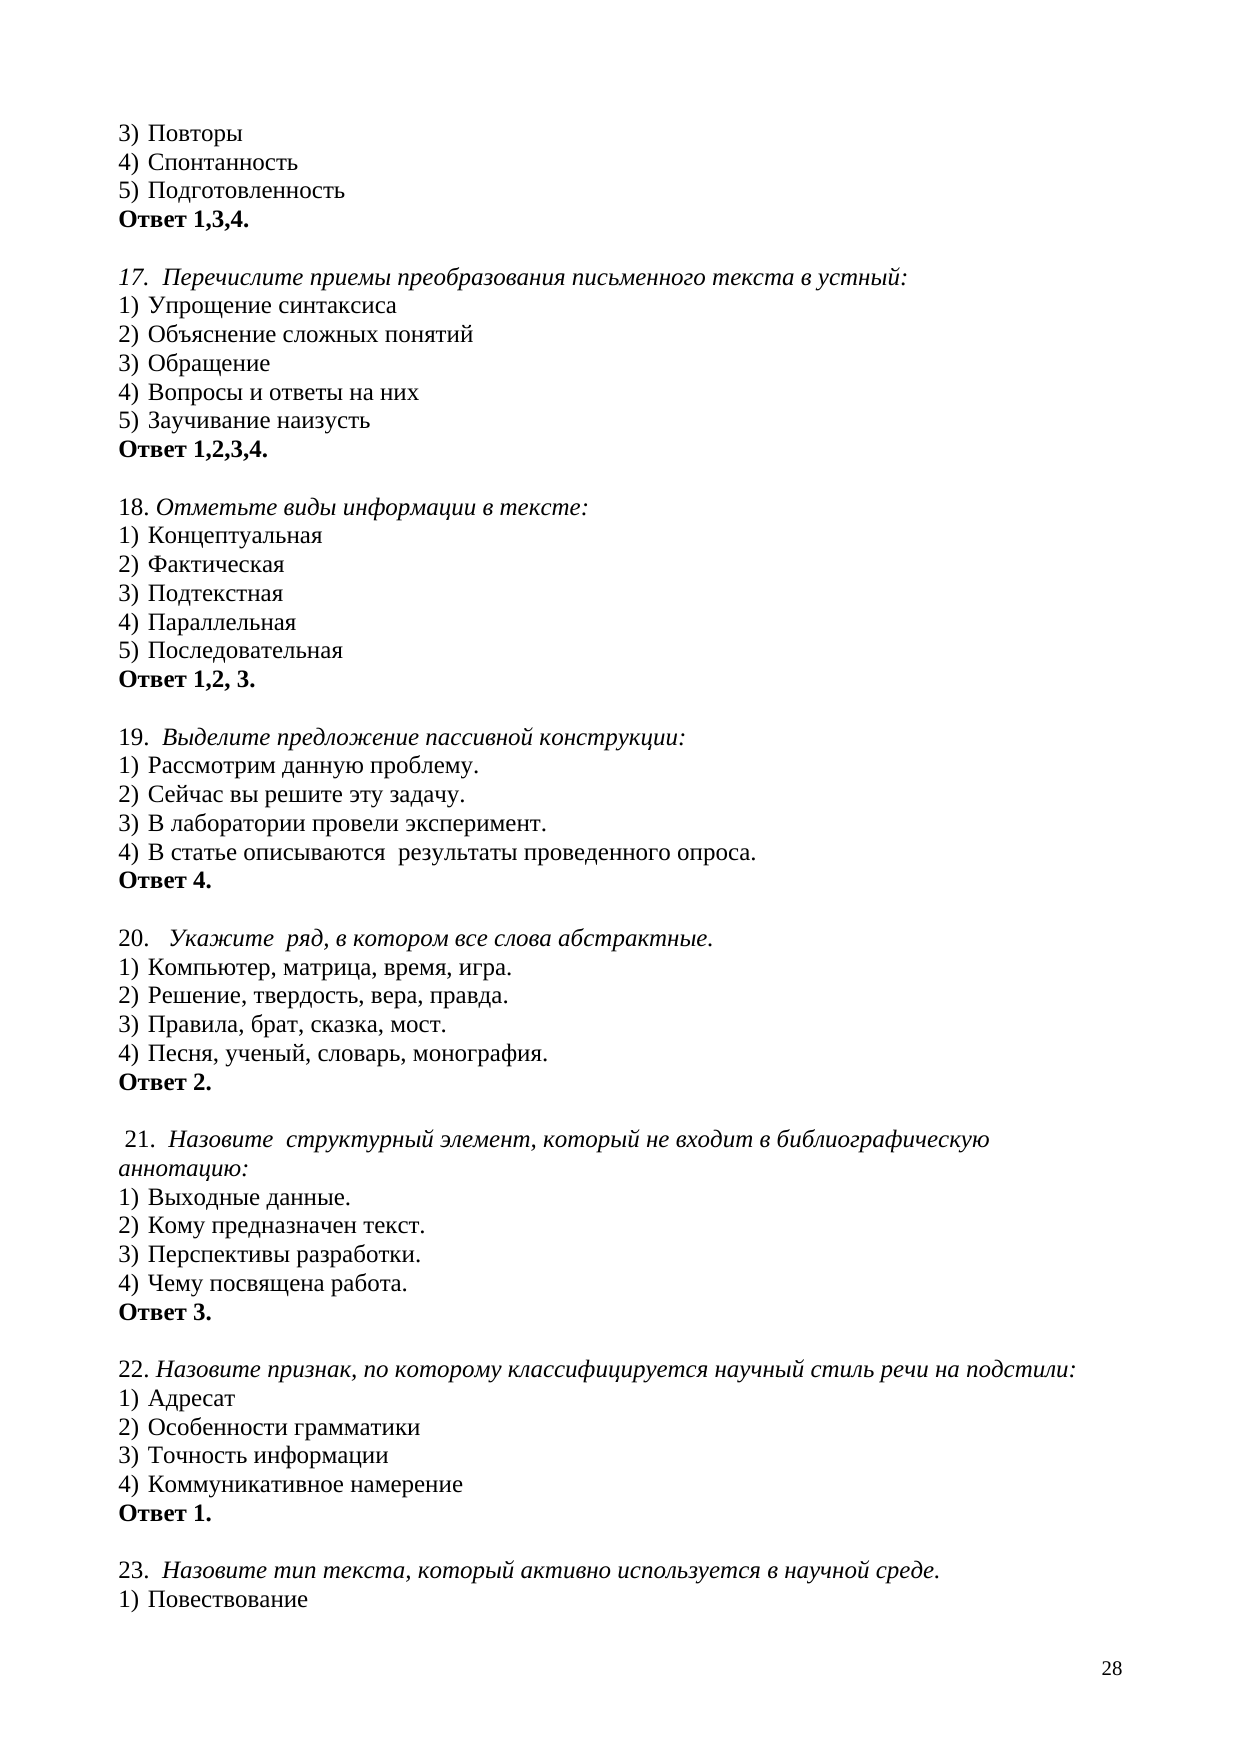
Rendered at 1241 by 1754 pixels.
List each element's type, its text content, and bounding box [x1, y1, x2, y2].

list Особенности грамматики [118, 1412, 1122, 1441]
list Подготовленность [118, 176, 1122, 204]
list Кому предназначен текст. [118, 1211, 1122, 1239]
list Заучивание наизусть [118, 406, 1122, 434]
list Перечислите приемы преобразования письменного текста в устный: [118, 262, 1122, 291]
text 19. Выделите предложение пассивной конструкции: [118, 722, 1122, 751]
list Сейчас вы решите эту задачу. [118, 779, 1122, 808]
text Ответ 1,2,3,4. [118, 434, 1122, 463]
list Правила, брат, сказка, мост. [118, 1009, 1122, 1038]
list Упрощение синтаксиса [118, 291, 1122, 319]
text Ответ 1. [118, 1498, 1122, 1527]
list Последовательная [118, 636, 1152, 664]
list Спонтанность [118, 147, 1122, 176]
list Решение, твердость, вера, правда. [118, 981, 1122, 1009]
list Песня, ученый, словарь, монография. [118, 1038, 1122, 1067]
list Параллельная [118, 607, 1152, 636]
text 21. Назовите структурный элемент, который не входит в библиографическую аннотацию: [118, 1124, 1122, 1182]
list Рассмотрим данную проблему. [118, 751, 1122, 779]
list Компьютер, матрица, время, игра. [118, 952, 1122, 981]
list В лаборатории провели эксперимент. [118, 808, 1122, 837]
text Ответ 1,3,4. [118, 204, 1122, 233]
list Обращение [118, 348, 1122, 377]
list Объяснение сложных понятий [118, 319, 1122, 348]
list Коммуникативное намерение [118, 1469, 1122, 1498]
list Повествование [118, 1584, 1122, 1613]
text 23. Назовите тип текста, который активно используется в научной среде. [118, 1556, 1122, 1584]
list Перспективы разработки. [118, 1239, 1122, 1268]
list Фактическая [118, 549, 1152, 578]
text 22. Назовите признак, по которому классифицируется научный стиль речи на подстили: [118, 1354, 1122, 1383]
list Точность информации [118, 1441, 1122, 1469]
text Ответ 4. [118, 866, 1122, 894]
text 20. Укажите ряд, в котором все слова абстрактные. [118, 923, 1122, 952]
list Вопросы и ответы на них [118, 377, 1122, 406]
list Чему посвящена работа. [118, 1268, 1122, 1297]
list Концептуальная [118, 521, 1152, 549]
list Адресат [118, 1383, 1122, 1412]
list Повторы [118, 118, 1122, 147]
list Ответ 2. [118, 1067, 1122, 1096]
list Подтекстная [118, 578, 1152, 607]
text 18. Отметьте виды информации в тексте: [118, 492, 1152, 521]
list Ответ 3. [118, 1297, 1122, 1326]
list Выходные данные. [118, 1182, 1122, 1211]
text Ответ 1,2, 3. [118, 664, 1152, 693]
list В статье описываются результаты проведенного опроса. [118, 837, 1122, 866]
